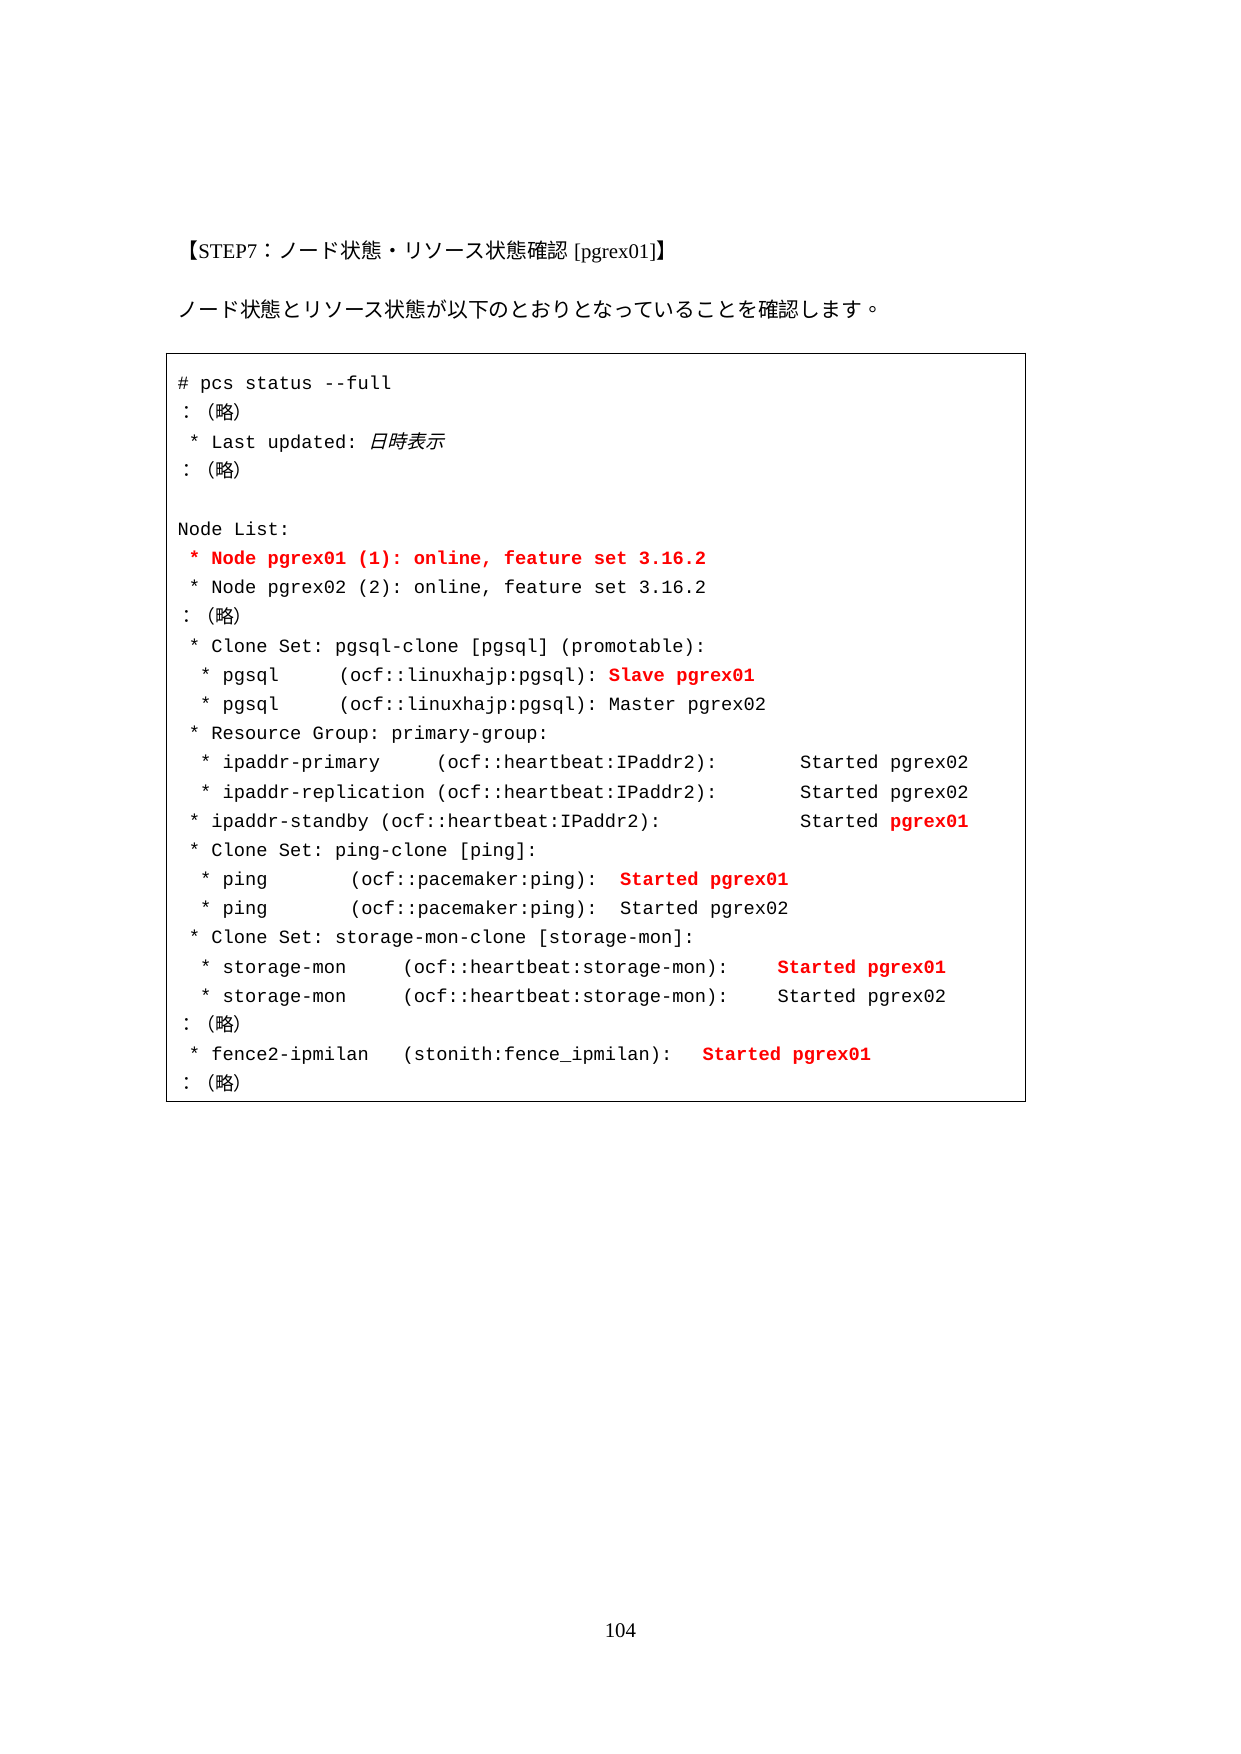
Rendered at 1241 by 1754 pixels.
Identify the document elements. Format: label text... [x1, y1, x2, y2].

text ノード状態とリソース状態が以下のとおりとなっていることを確認します。 [177, 294, 1054, 323]
text 【STEP7：ノード状態・リソース状態確認 [pgrex01]】 [177, 236, 1054, 265]
table_header # pcs status --full ：（略） * Last updated: 日時表示 ：（略） Node List: * Node pgrex01 (1): online, feature set 3.16.2 * Node pgrex02 (2): online, feature set 3.16.2 ：（略） * Clone Set: pgsql-clone [pgsql] (promotable): * pgsql (ocf::linuxhajp:pgsql): Slave pgrex01 * pgsql (ocf::linuxhajp:pgsql): Master pgrex02 * Resource Group: primary-group: * ipaddr-primary (ocf::heartbeat:IPaddr2): Started pgrex02 * ipaddr-replication (ocf::heartbeat:IPaddr2): Started pgrex02 * ipaddr-standby (ocf::heartbeat:IPaddr2): Started pgrex01 * Clone Set: ping-clone [ping]: * ping (ocf::pacemaker:ping): Started pgrex01 * ping (ocf::pacemaker:ping): Started pgrex02 * Clone Set: storage-mon-clone [storage-mon]: * storage-mon (ocf::heartbeat:storage-mon): Started pgrex01 * storage-mon (ocf::heartbeat:storage-mon): Started pgrex02 ：（略） * fence2-ipmilan (stonith:fence_ipmilan): Started pgrex01 ：（略） [167, 354, 1025, 1101]
